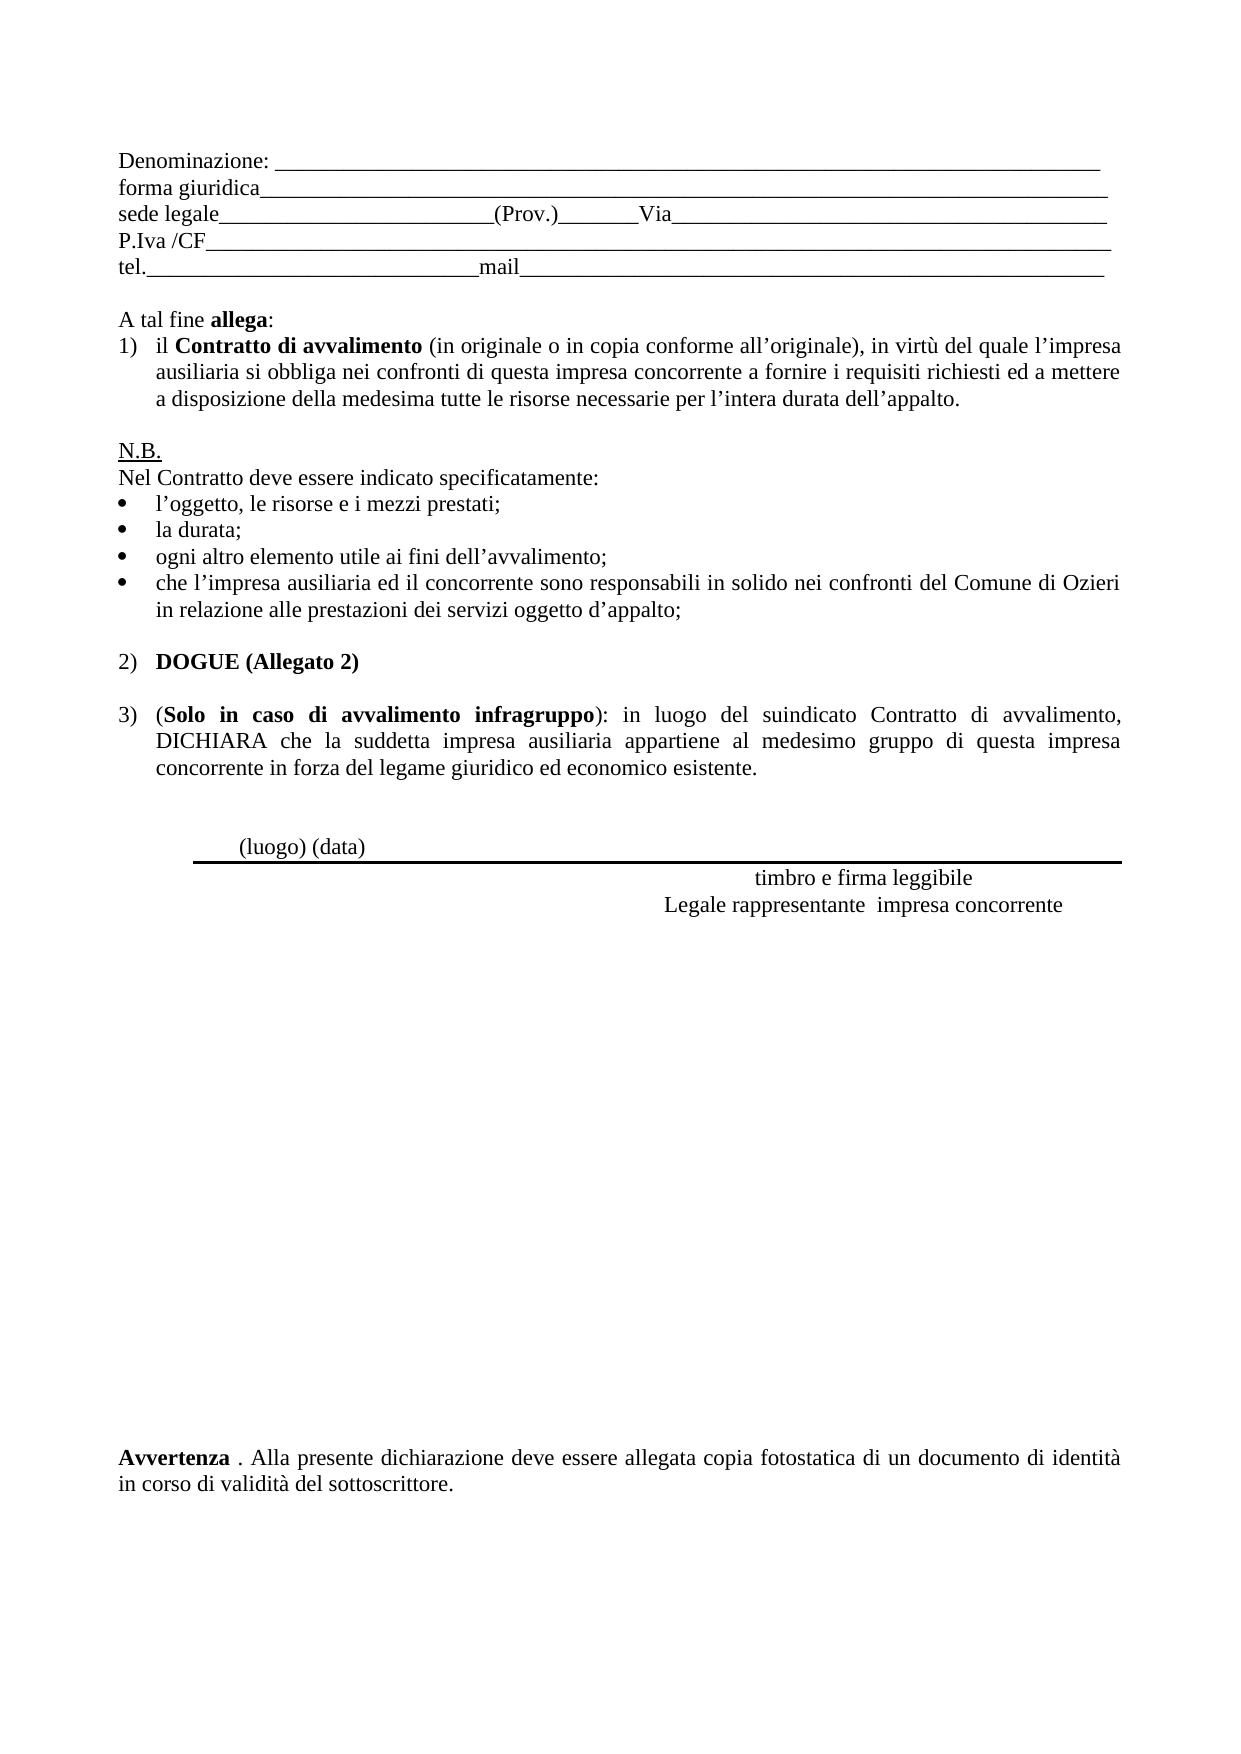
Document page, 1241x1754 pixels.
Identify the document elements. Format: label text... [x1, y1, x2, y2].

list il Contratto di avvalimento (in originale o in copia conforme all’originale), in virtù del quale l’impresa ausiliaria si obbliga nei confronti di questa impresa concorrente a fornire i requisiti richiesti ed a mettere a disposizione della medesima tutte le risorse necessarie per l’intera durata dell’appalto. [118, 332, 1122, 411]
text P.Iva /CF_______________________________________________________________________________ [118, 227, 1122, 253]
text forma giuridica__________________________________________________________________________ [118, 174, 1122, 200]
list (Solo in caso di avvalimento infragruppo): in luogo del suindicato Contratto di avvalimento, DICHIARA che la suddetta impresa ausiliaria appartiene al medesimo gruppo di questa impresa concorrente in forza del legame giuridico ed economico esistente. [118, 701, 1122, 780]
text tel._____________________________mail___________________________________________________ [118, 253, 1122, 279]
text sede legale________________________(Prov.)_______Via______________________________________ [118, 200, 1122, 227]
text A tal fine allega: [118, 306, 1122, 332]
list DOGUE (Allegato 2) [118, 648, 1122, 675]
list ogni altro elemento utile ai fini dell’avvalimento; [118, 543, 1122, 569]
list la durata; [118, 517, 1122, 543]
text N.B. [118, 437, 1122, 464]
list l’oggetto, le risorse e i mezzi prestati; [118, 490, 1122, 517]
list timbro e firma leggibile [193, 864, 1122, 891]
text Denominazione: ________________________________________________________________________ [118, 148, 1122, 174]
text Nel Contratto deve essere indicato specificatamente: [118, 464, 1122, 490]
list Avvertenza . Alla presente dichiarazione deve essere allegata copia fotostatica di un documento di identità in corso di validità del sottoscrittore. [118, 1444, 1122, 1497]
list Legale rappresentante impresa concorrente [193, 891, 1122, 917]
list che l’impresa ausiliaria ed il concorrente sono responsabili in solido nei confronti del Comune di Ozieri in relazione alle prestazioni dei servizi oggetto d’appalto; [118, 569, 1122, 622]
list (luogo) (data) [193, 833, 1122, 861]
